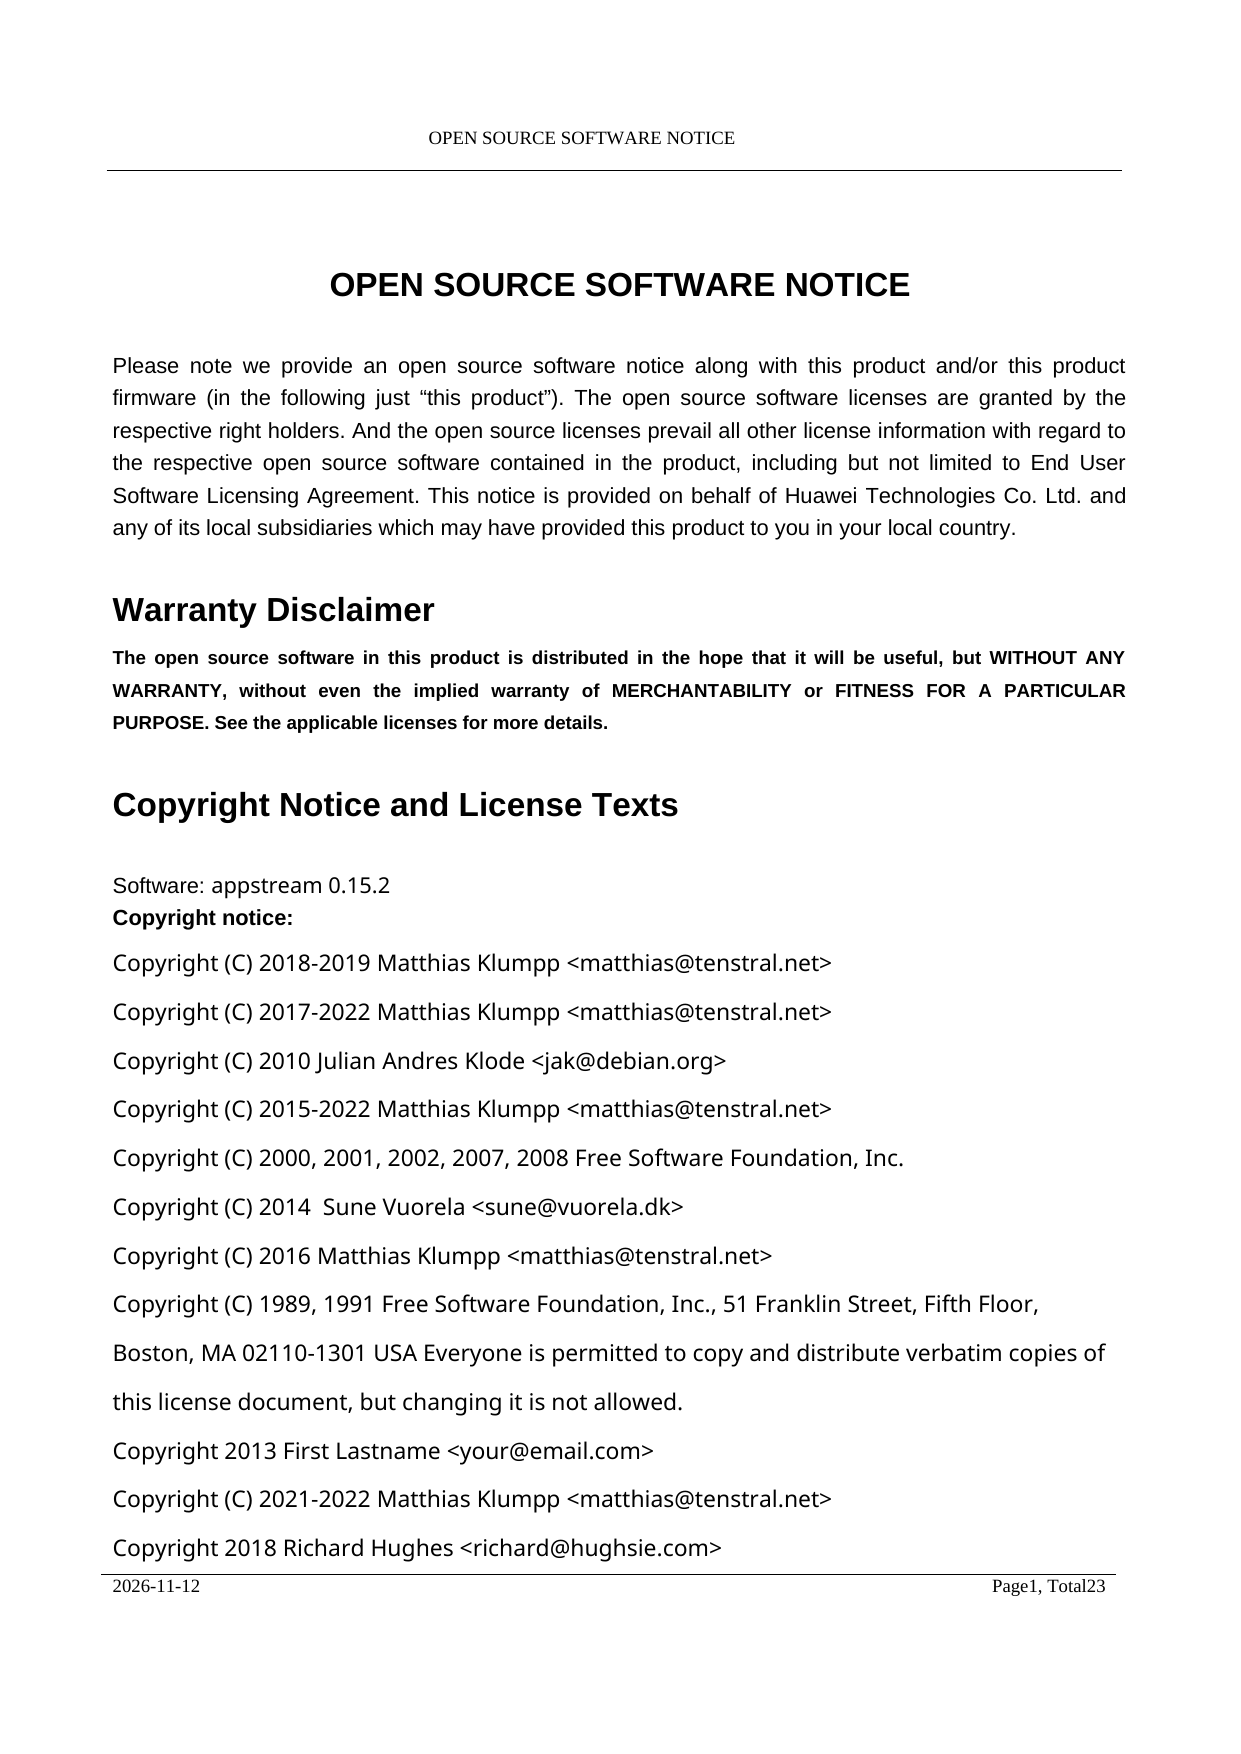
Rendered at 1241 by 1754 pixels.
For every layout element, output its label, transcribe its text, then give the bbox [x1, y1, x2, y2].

text OPEN SOURCE SOFTWARE NOTICE [112, 251, 1128, 316]
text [112, 947, 1128, 1564]
text Copyright Notice and License Texts [112, 771, 1128, 836]
text The open source software in this product is distributed in the hope that it will be useful, but WITHOUT ANY WARRANTY, without even the implied warranty of MERCHANTABILITY or FITNESS FOR A PARTICULAR PURPOSE. See the applicable licenses for more details. [112, 641, 1128, 739]
text Copyright notice: [112, 901, 1128, 934]
text Warranty Disclaimer [112, 576, 1128, 641]
text Please note we provide an open source software notice along with this product and/or this product firmware (in the following just “this product”). The open source software licenses are granted by the respective right holders. And the open source licenses prevail all other license information with regard to the respective open source software contained in the product, including but not limited to End User Software Licensing Agreement. This notice is provided on behalf of Huawei Technologies Co. Ltd. and any of its local subsidiaries which may have provided this product to you in your local country. [112, 349, 1128, 544]
text Software: appstream 0.15.2 [112, 869, 1128, 901]
